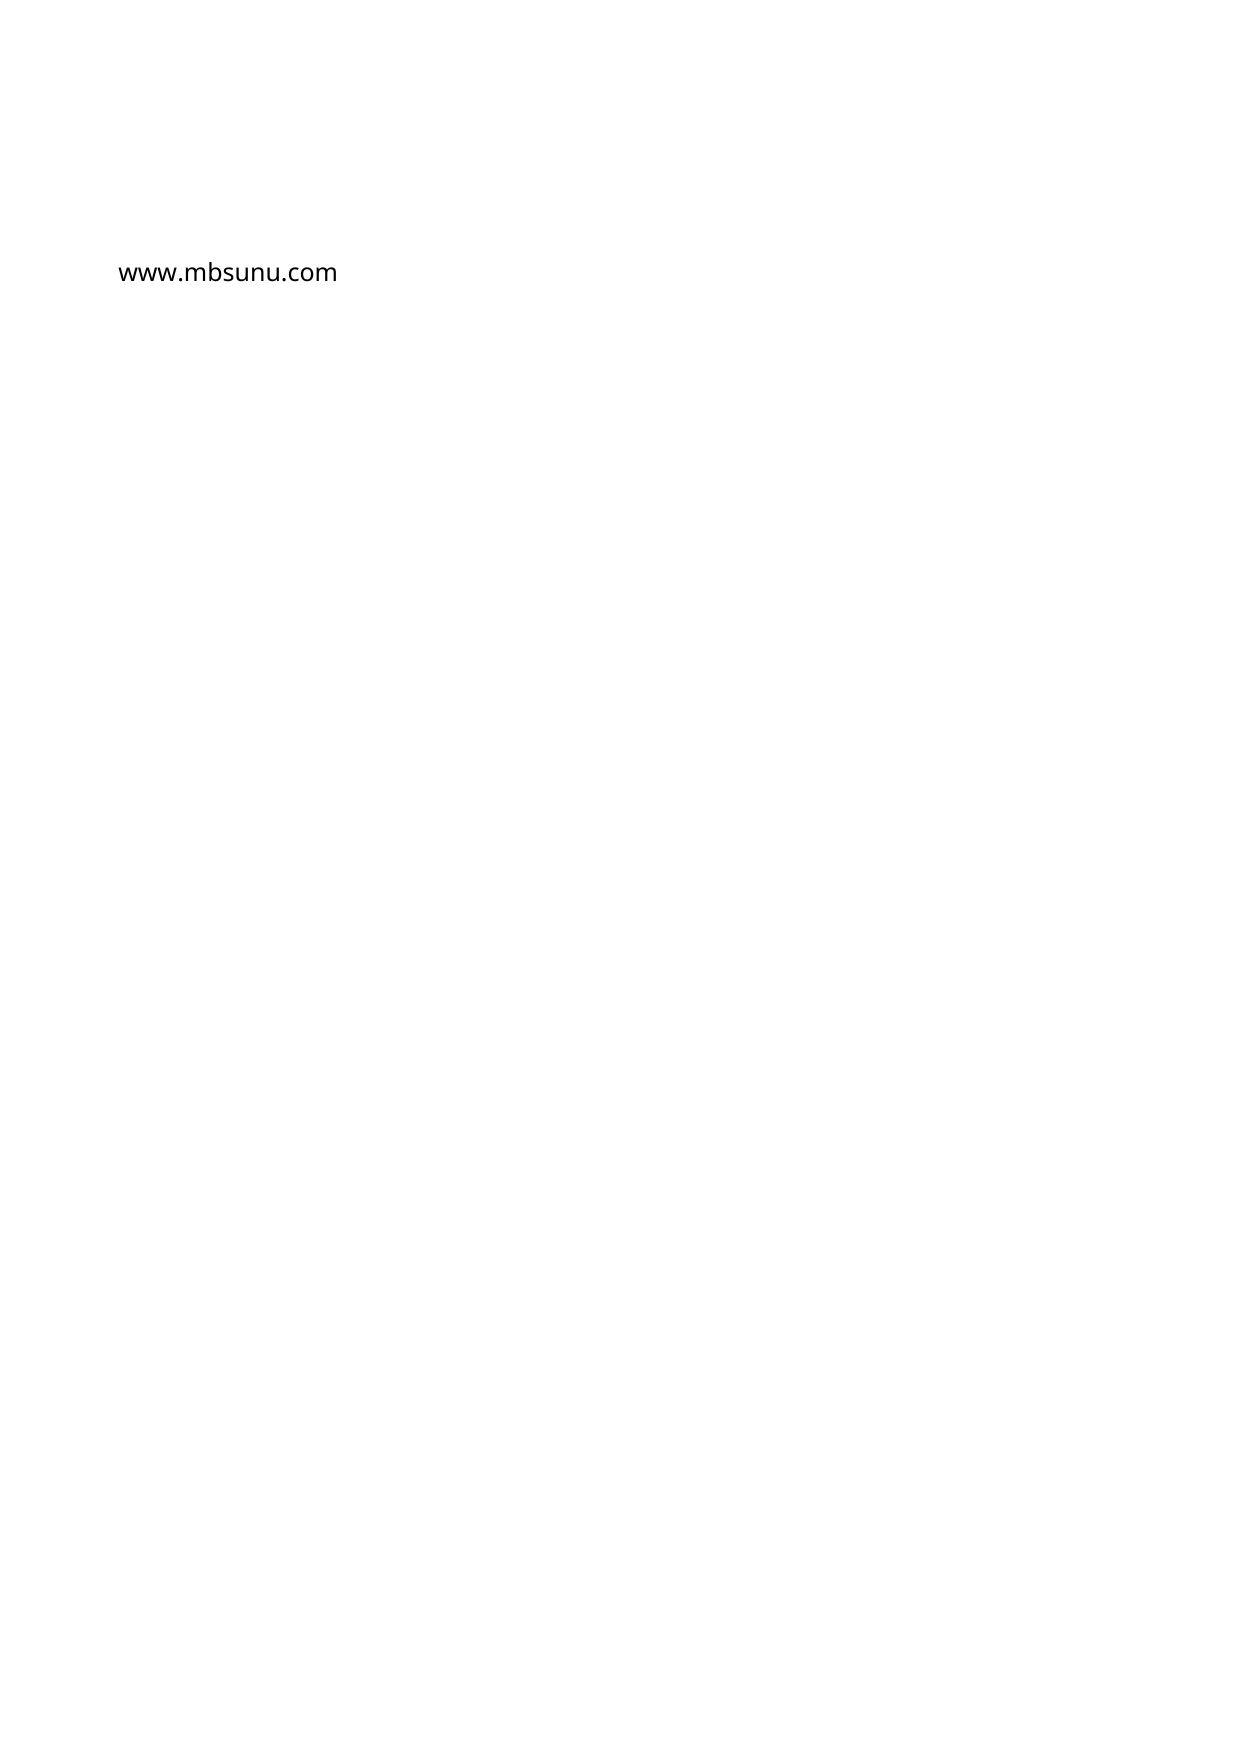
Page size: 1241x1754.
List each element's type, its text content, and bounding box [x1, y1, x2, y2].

text www.mbsunu.com [118, 254, 1122, 289]
